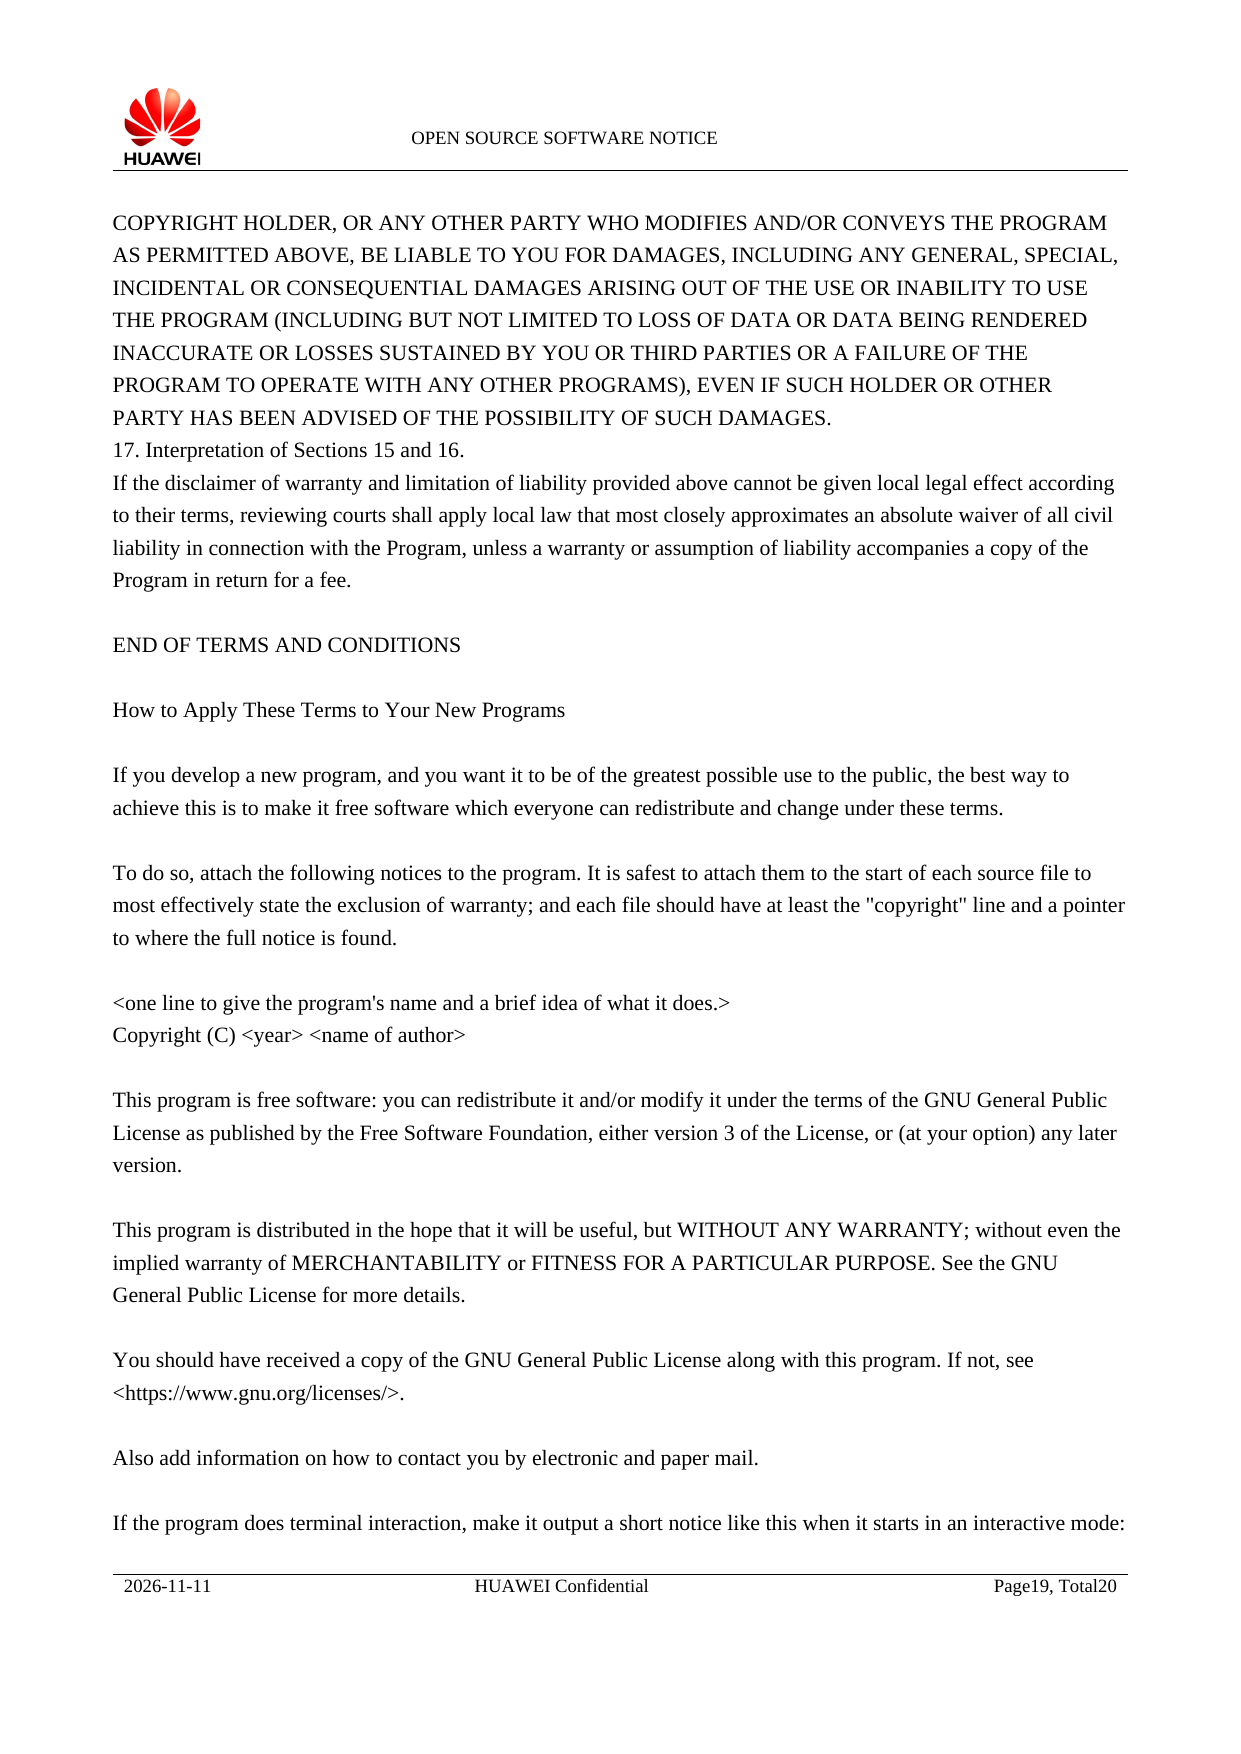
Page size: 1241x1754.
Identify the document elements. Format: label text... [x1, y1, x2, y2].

picture [124, 88, 201, 165]
